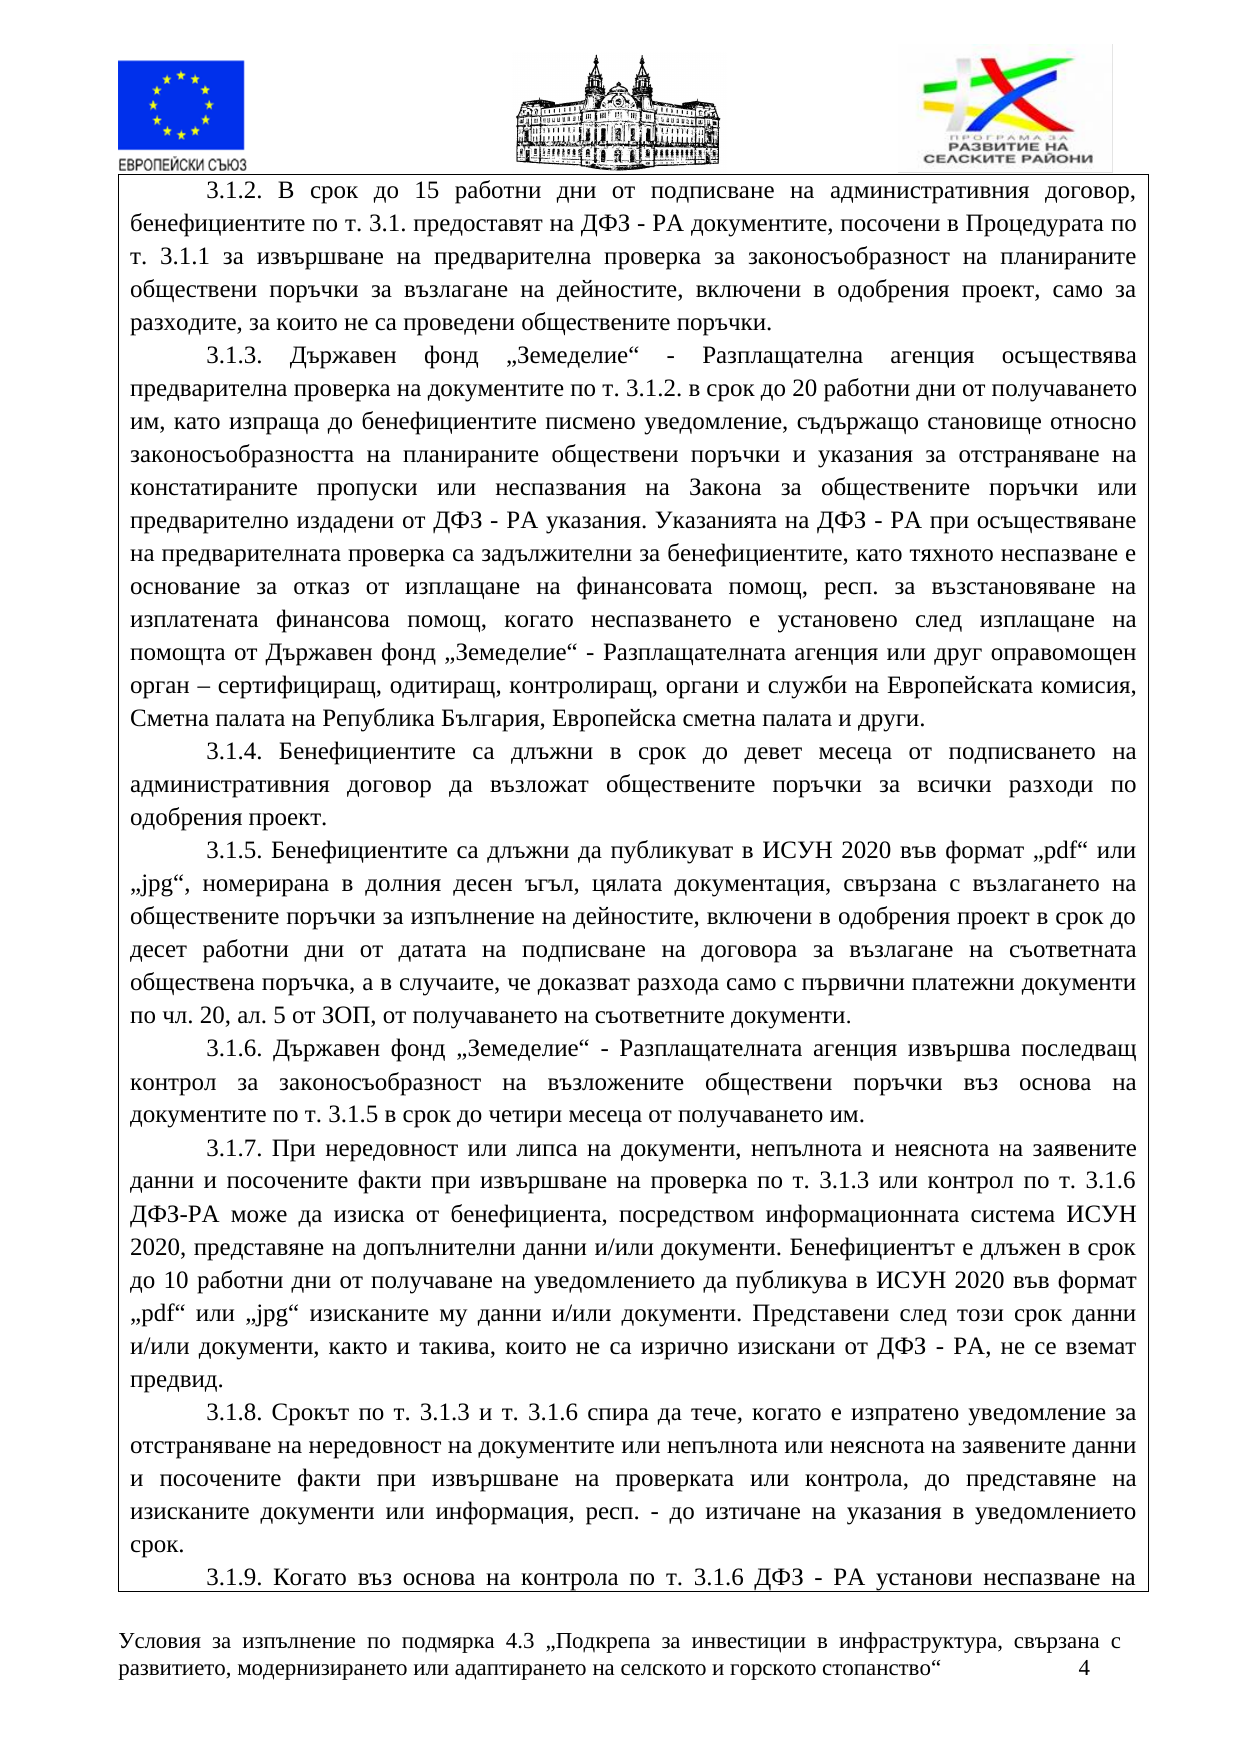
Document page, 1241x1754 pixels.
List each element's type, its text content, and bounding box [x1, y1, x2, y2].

picture [898, 44, 1114, 174]
picture [118, 60, 248, 174]
picture [511, 52, 728, 174]
